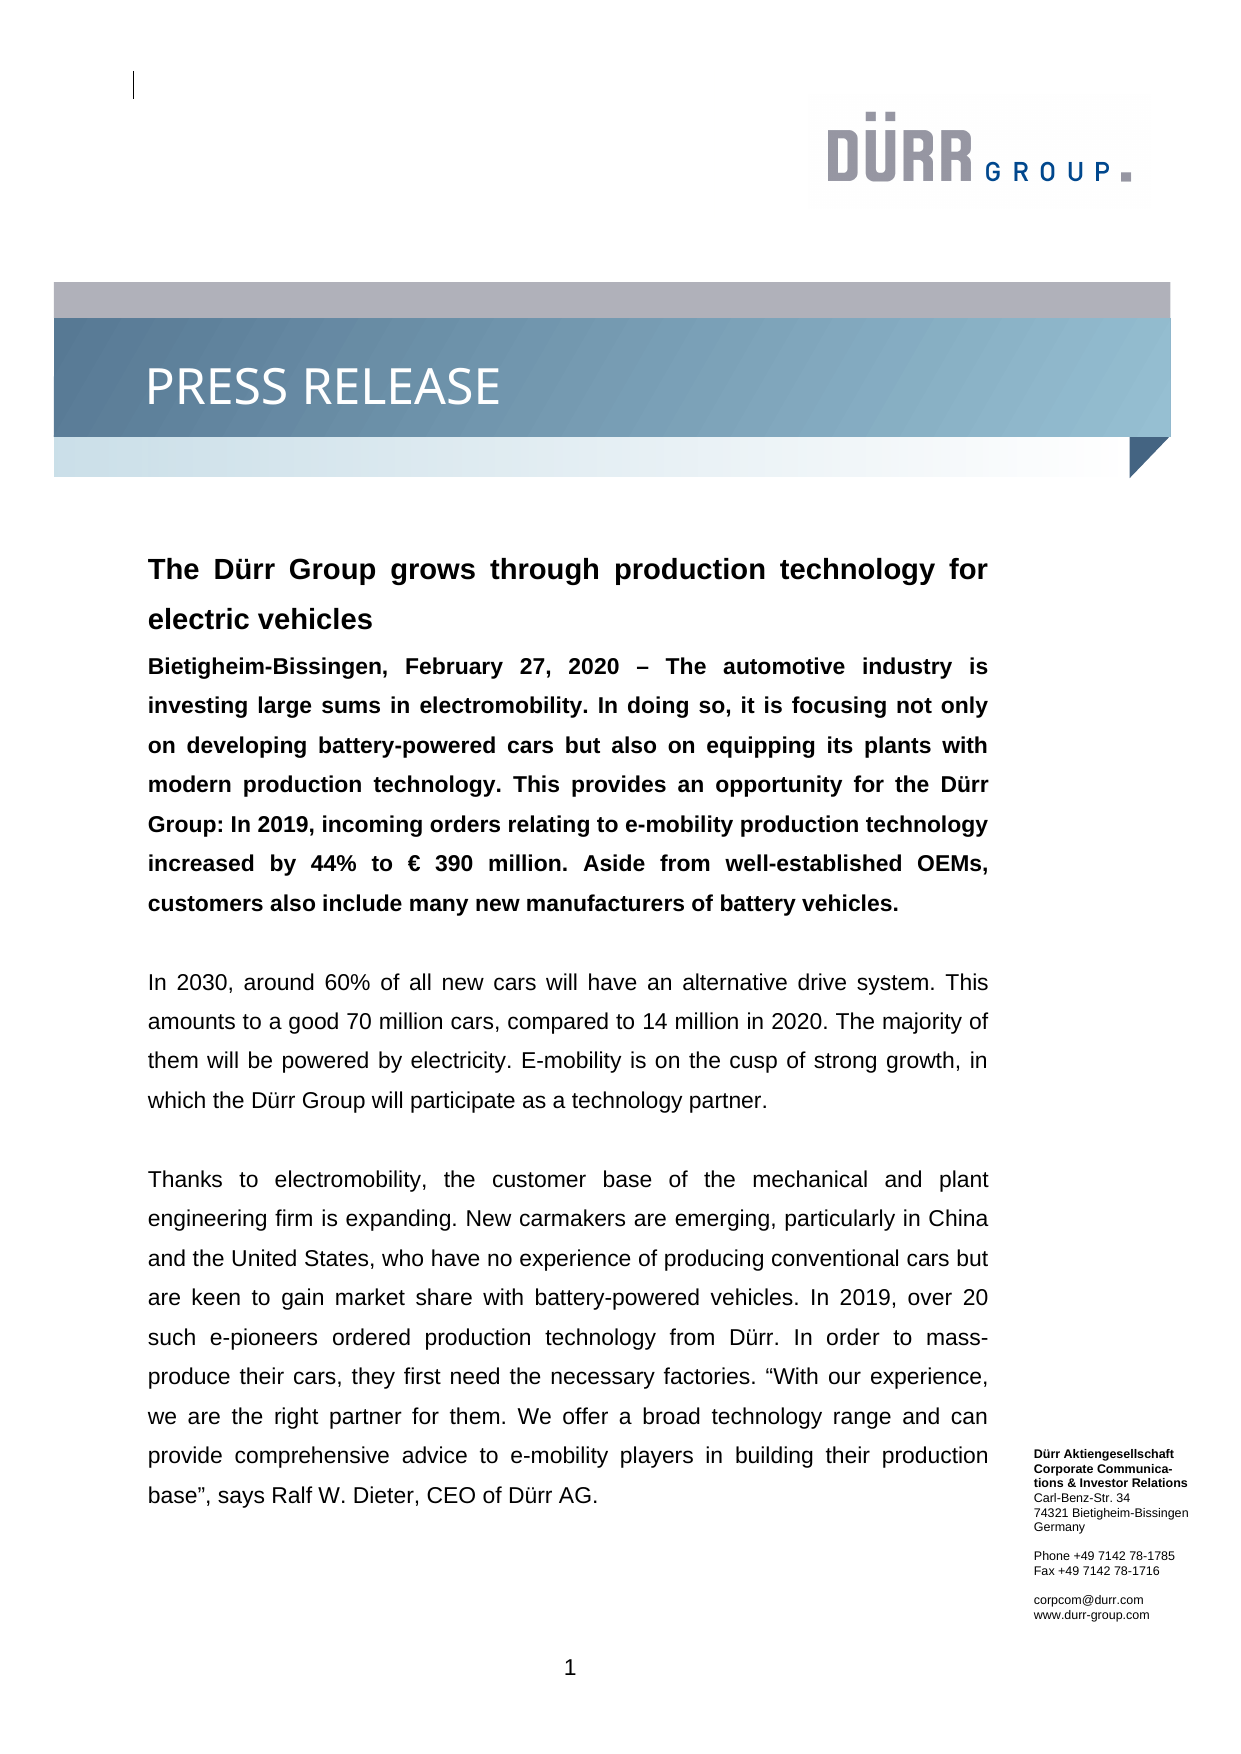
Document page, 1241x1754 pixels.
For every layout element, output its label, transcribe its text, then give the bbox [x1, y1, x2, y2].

text Bietigheim-Bissingen, February 27, 2020 – The automotive industry is investing large sums in electromobility. In doing so, it is focusing not only on developing battery-powered cars but also on equipping its plants with modern production technology. This provides an opportunity for the Dürr Group: In 2019, incoming orders relating to e-mobility production technology increased by 44% to € 390 million. Aside from well-established OEMs, customers also include many new manufacturers of battery vehicles. [148, 653, 989, 916]
text In 2030, around 60% of all new cars will have an alternative drive system. This amounts to a good 70 million cars, compared to 14 million in 2020. The majority of them will be powered by electricity. E-mobility is on the cusp of strong growth, in which the Dürr Group will participate as a technology partner. [148, 968, 989, 1113]
picture [808, 94, 1151, 209]
text Thanks to electromobility, the customer base of the mechanical and plant engineering firm is expanding. New carmakers are emerging, particularly in China and the United States, who have no experience of producing conventional cars but are keen to gain market share with battery-powered vehicles. In 2019, over 20 such e-pioneers ordered production technology from Dürr. In order to mass-produce their cars, they first need the necessary factories. “With our experience, we are the right partner for them. We offer a broad technology range and can provide comprehensive advice to e-mobility players in building their production base”, says Ralf W. Dieter, CEO of Dürr AG. [148, 1166, 989, 1508]
text The Dürr Group grows through production technology for electric vehicles [148, 552, 989, 636]
